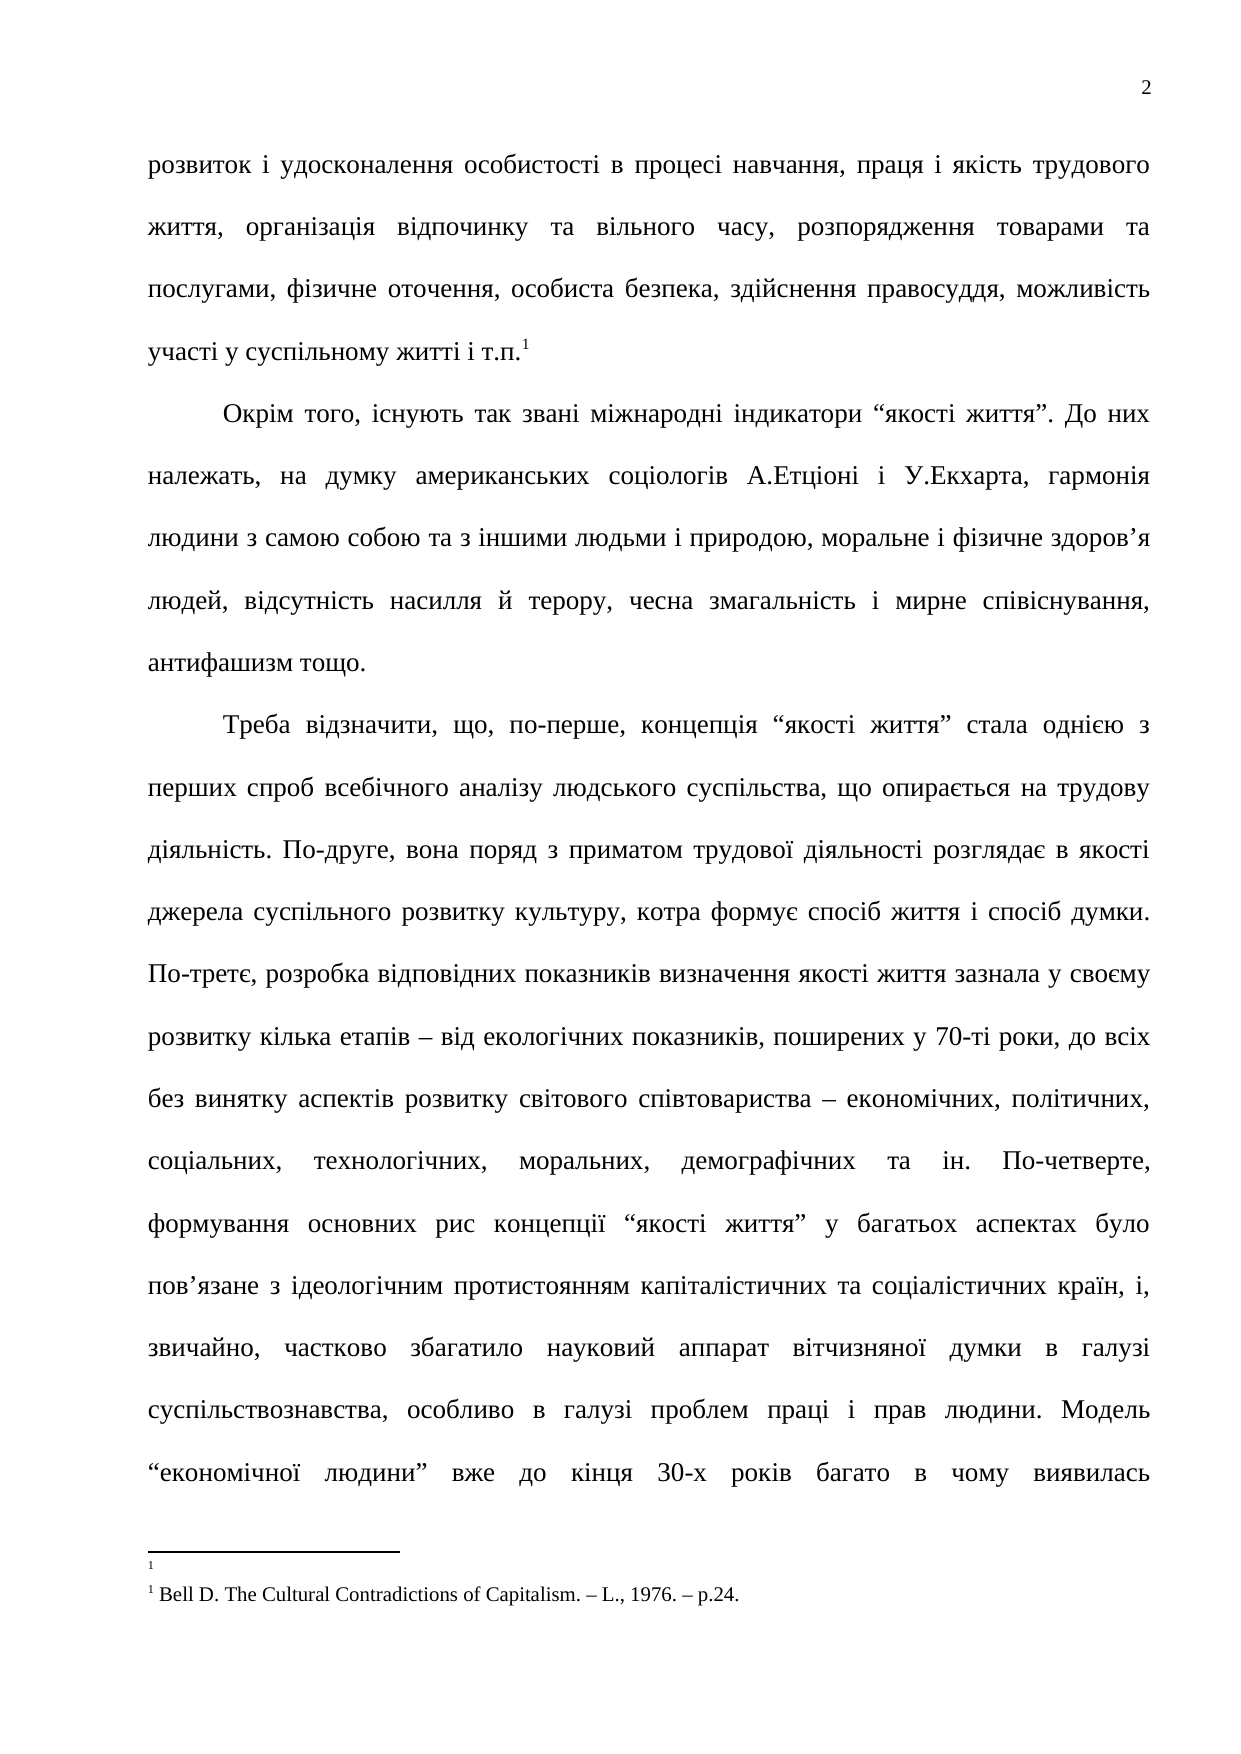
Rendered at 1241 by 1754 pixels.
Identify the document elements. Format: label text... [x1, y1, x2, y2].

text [148, 708, 1152, 1487]
text Окрім того, існують так звані міжнародні індикатори “якості життя”. До них належать, на думку американських соціологів А.Етціоні і У.Екхарта, гармонія людини з самою собою та з іншими людьми і природою, моральне і фізичне здоров’я людей, відсутність насилля й терору, чесна змагальність і мирне співіснування, антифашизм тощо. [148, 397, 1152, 677]
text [148, 148, 1152, 366]
